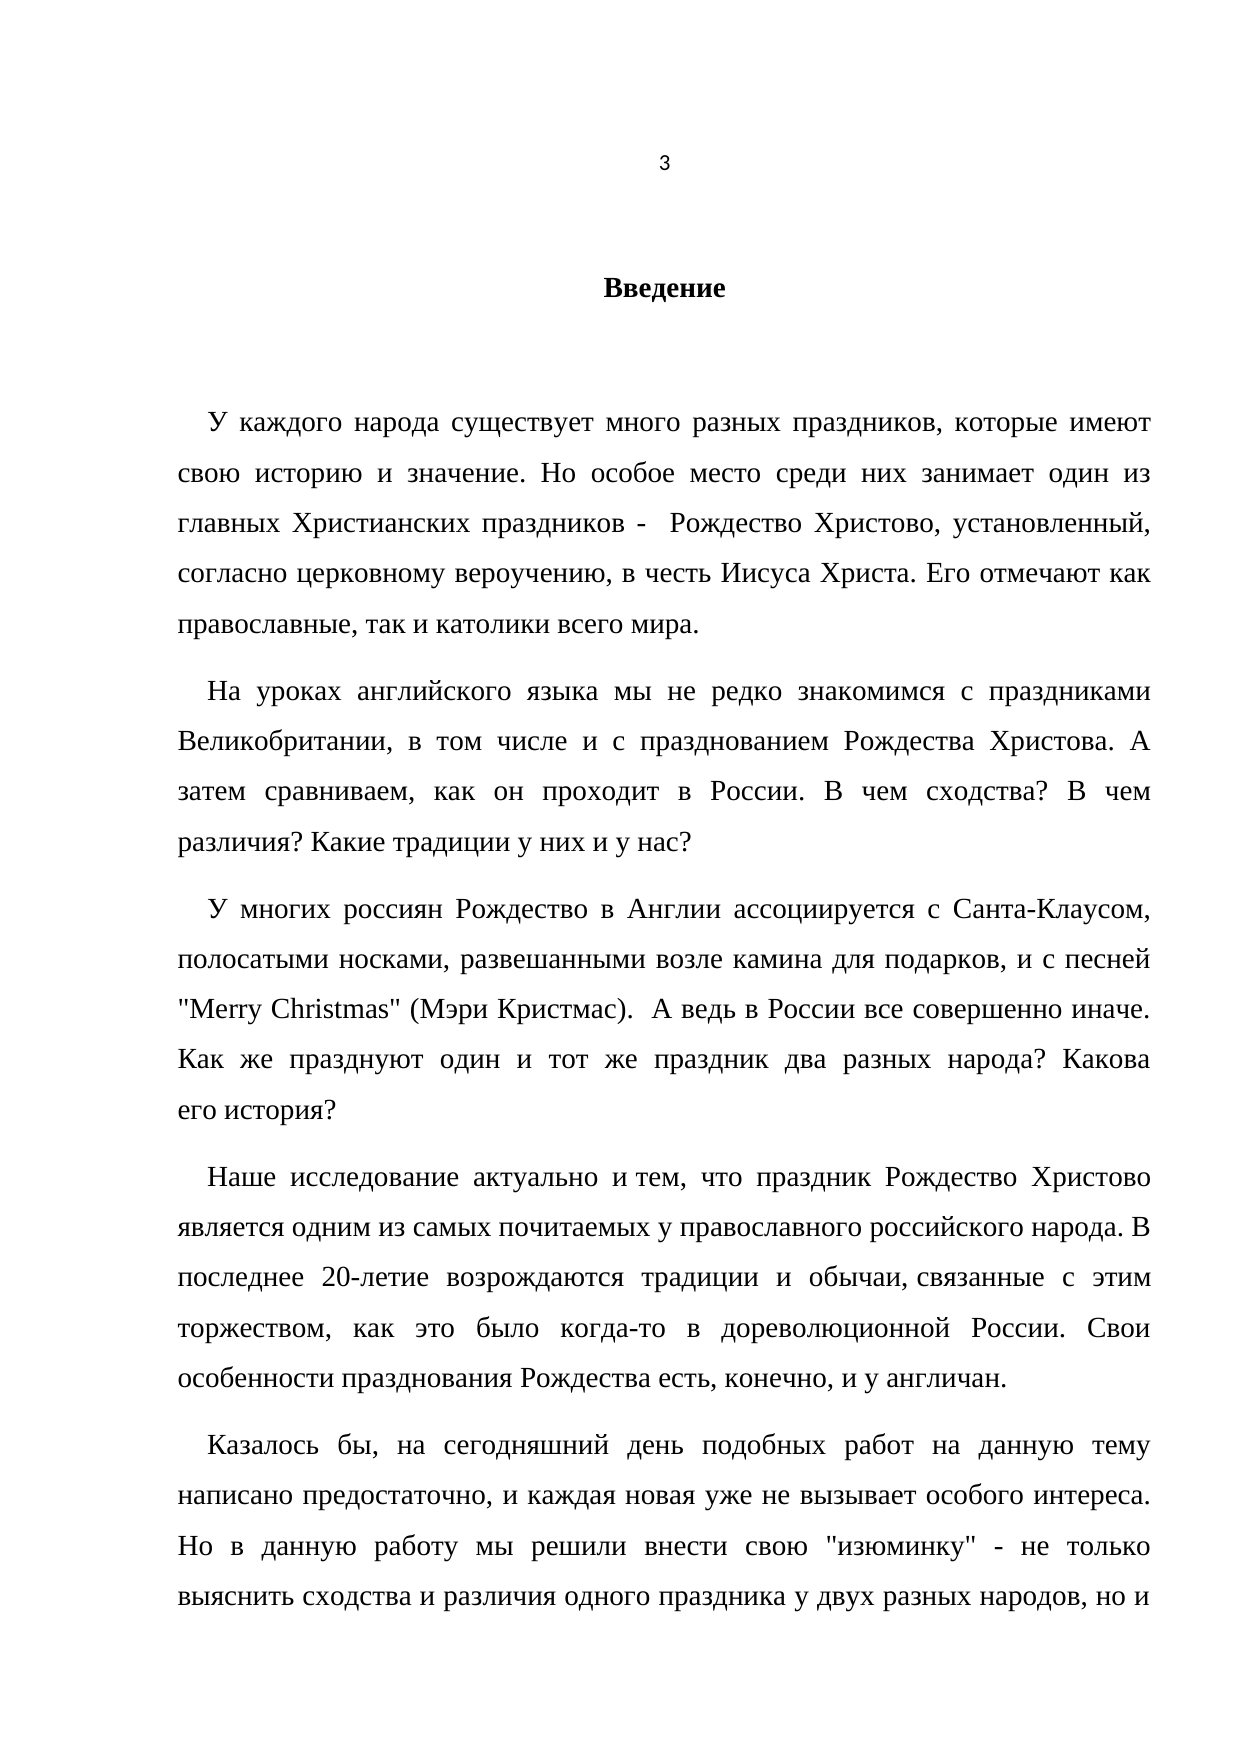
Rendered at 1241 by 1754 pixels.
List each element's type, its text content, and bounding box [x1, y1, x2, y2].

text На уроках английского языка мы не редко знакомимся с праздниками Великобритании, в том числе и с празднованием Рождества Христова. А затем сравниваем, как он проходит в России. В чем сходства? В чем различия? Какие традиции у них и у нас? [177, 673, 1152, 857]
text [177, 1427, 1152, 1612]
text У многих россиян Рождество в Англии ассоциируется с Санта-Клаусом, полосатыми носками, развешанными возле камина для подарков, и с песней "Merry Christmas" (Мэри Кристмас). А ведь в России все совершенно иначе. Как же празднуют один и тот же праздник два разных народа? Какова его история? [177, 891, 1152, 1126]
text У каждого народа существует много разных праздников, которые имеют свою историю и значение. Но особое место среди них занимает один из главных Христианских праздников - Рождество Христово, установленный, согласно церковному вероучению, в честь Иисуса Христа. Его отмечают как православные, так и католики всего мира. [177, 404, 1152, 639]
text Введение [177, 271, 1152, 304]
text Наше исследование актуально и тем, что праздник Рождество Христово является одним из самых почитаемых у православного российского народа. В последнее 20-летие возрождаются традиции и обычаи, связанные с этим торжеством, как это было когда-то в дореволюционной России. Свои особенности празднования Рождества есть, конечно, и у англичан. [177, 1159, 1152, 1394]
